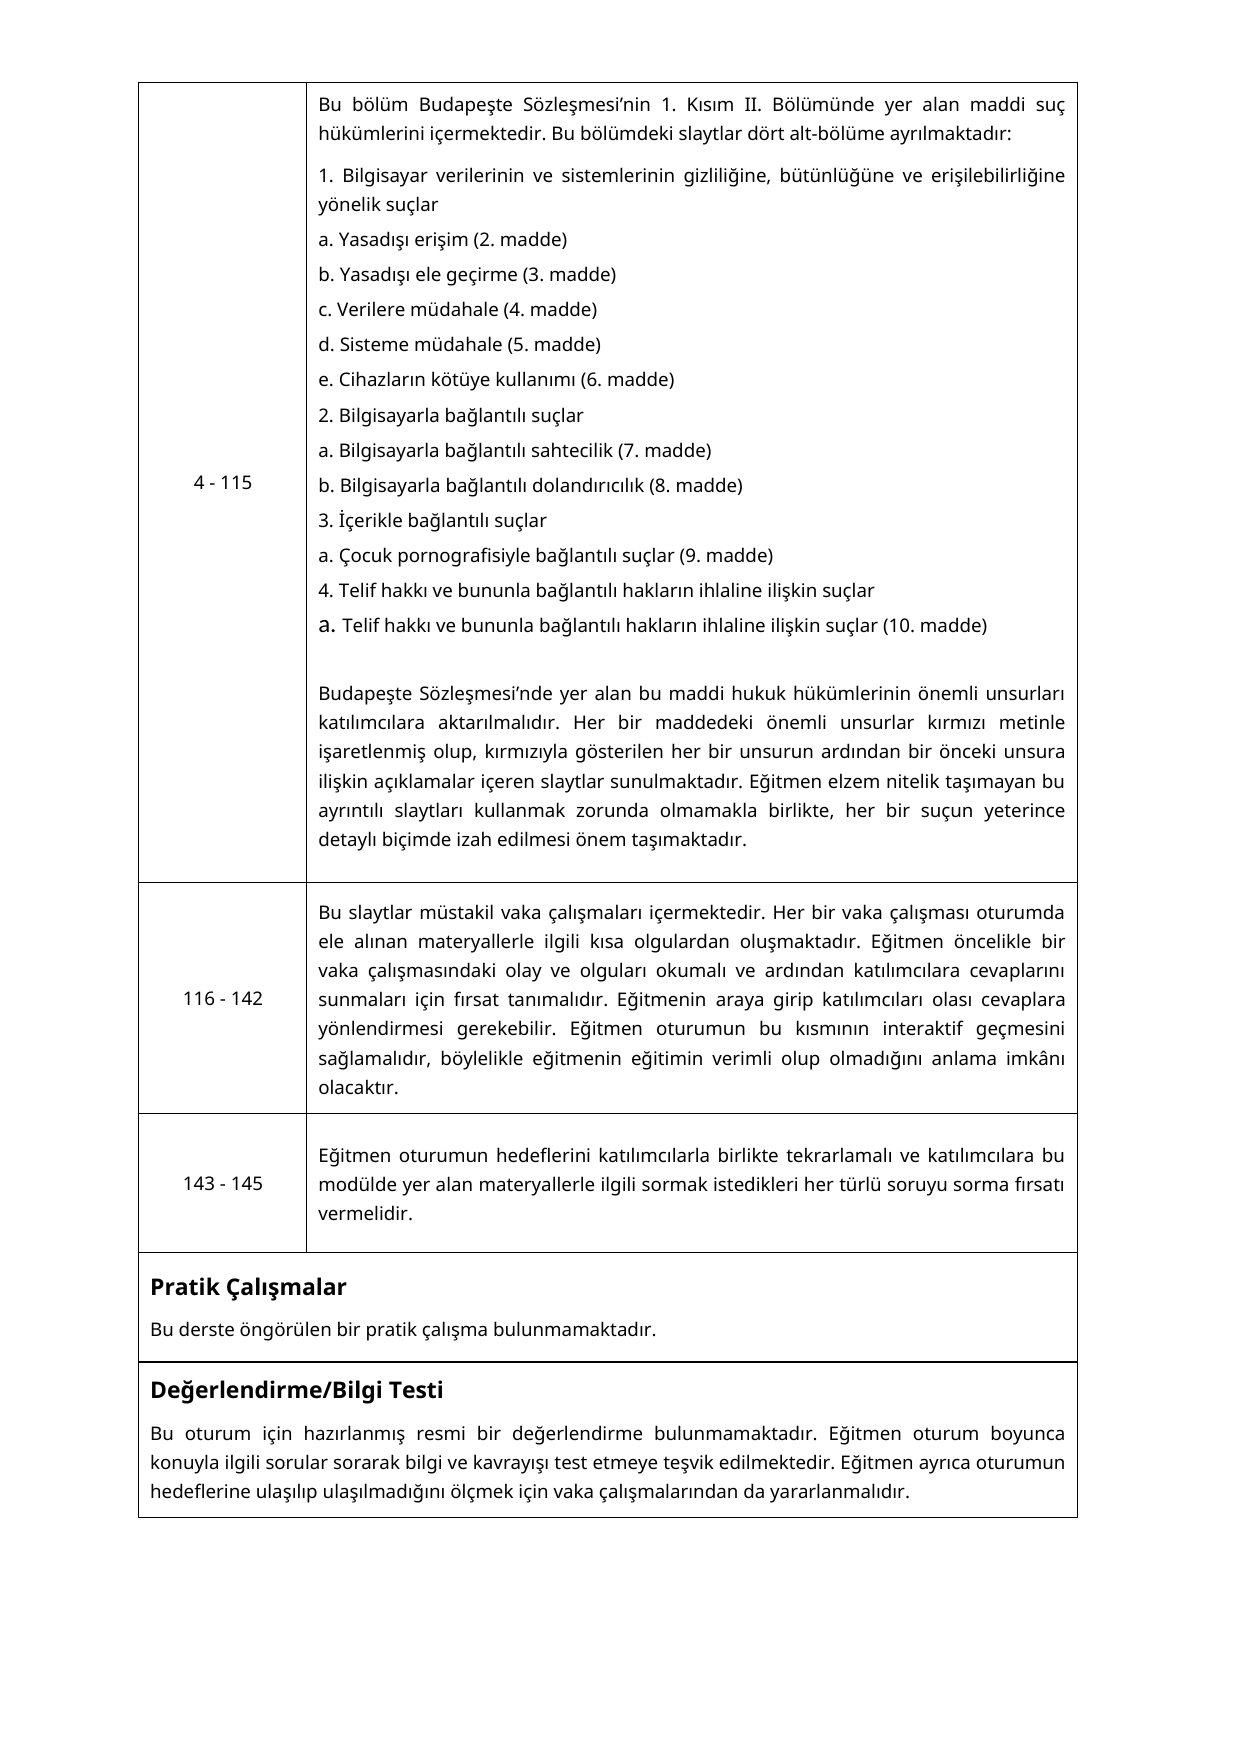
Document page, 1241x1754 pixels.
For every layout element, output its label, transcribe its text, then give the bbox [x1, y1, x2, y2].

table_cell Değerlendirme/Bilgi Testi Bu oturum için hazırlanmış resmi bir değerlendirme bulunmamaktadır. Eğitmen oturum boyunca konuyla ilgili sorular sorarak bilgi ve kavrayışı test etmeye teşvik edilmektedir. Eğitmen ayrıca oturumun hedeflerine ulaşılıp ulaşılmadığını ölçmek için vaka çalışmalarından da yararlanmalıdır. [139, 1363, 1077, 1517]
table_cell Eğitmen oturumun hedeflerini katılımcılarla birlikte tekrarlamalı ve katılımcılara bu modülde yer alan materyallerle ilgili sormak istedikleri her türlü soruyu sorma fırsatı vermelidir. [307, 1114, 1077, 1252]
table_cell 143 - 145 [139, 1114, 306, 1252]
table_cell Bu slaytlar müstakil vaka çalışmaları içermektedir. Her bir vaka çalışması oturumda ele alınan materyallerle ilgili kısa olgulardan oluşmaktadır. Eğitmen öncelikle bir vaka çalışmasındaki olay ve olguları okumalı ve ardından katılımcılara cevaplarını sunmaları için fırsat tanımalıdır. Eğitmenin araya girip katılımcıları olası cevaplara yönlendirmesi gerekebilir. Eğitmen oturumun bu kısmının interaktif geçmesini sağlamalıdır, böylelikle eğitmenin eğitimin verimli olup olmadığını anlama imkânı olacaktır. [307, 883, 1077, 1112]
table_cell 116 - 142 [139, 883, 306, 1112]
table_cell Pratik Çalışmalar Bu derste öngörülen bir pratik çalışma bulunmamaktadır. [139, 1253, 1077, 1361]
table_cell 4 - 115 [139, 83, 306, 882]
table_cell Bu bölüm Budapeşte Sözleşmesi’nin 1. Kısım II. Bölümünde yer alan maddi suç hükümlerini içermektedir. Bu bölümdeki slaytlar dört alt-bölüme ayrılmaktadır: 1. Bilgisayar verilerinin ve sistemlerinin gizliliğine, bütünlüğüne ve erişilebilirliğine yönelik suçlar a. Yasadışı erişim (2. madde) b. Yasadışı ele geçirme (3. madde) c. Verilere müdahale (4. madde) d. Sisteme müdahale (5. madde) e. Cihazların kötüye kullanımı (6. madde) 2. Bilgisayarla bağlantılı suçlar a. Bilgisayarla bağlantılı sahtecilik (7. madde) b. Bilgisayarla bağlantılı dolandırıcılık (8. madde) 3. İçerikle bağlantılı suçlar a. Çocuk pornografisiyle bağlantılı suçlar (9. madde) 4. Telif hakkı ve bununla bağlantılı hakların ihlaline ilişkin suçlar a. Telif hakkı ve bununla bağlantılı hakların ihlaline ilişkin suçlar (10. madde) Budapeşte Sözleşmesi’nde yer alan bu maddi hukuk hükümlerinin önemli unsurları katılımcılara aktarılmalıdır. Her bir maddedeki önemli unsurlar kırmızı metinle işaretlenmiş olup, kırmızıyla gösterilen her bir unsurun ardından bir önceki unsura ilişkin açıklamalar içeren slaytlar sunulmaktadır. Eğitmen elzem nitelik taşımayan bu ayrıntılı slaytları kullanmak zorunda olmamakla birlikte, her bir suçun yeterince detaylı biçimde izah edilmesi önem taşımaktadır. [307, 83, 1077, 882]
